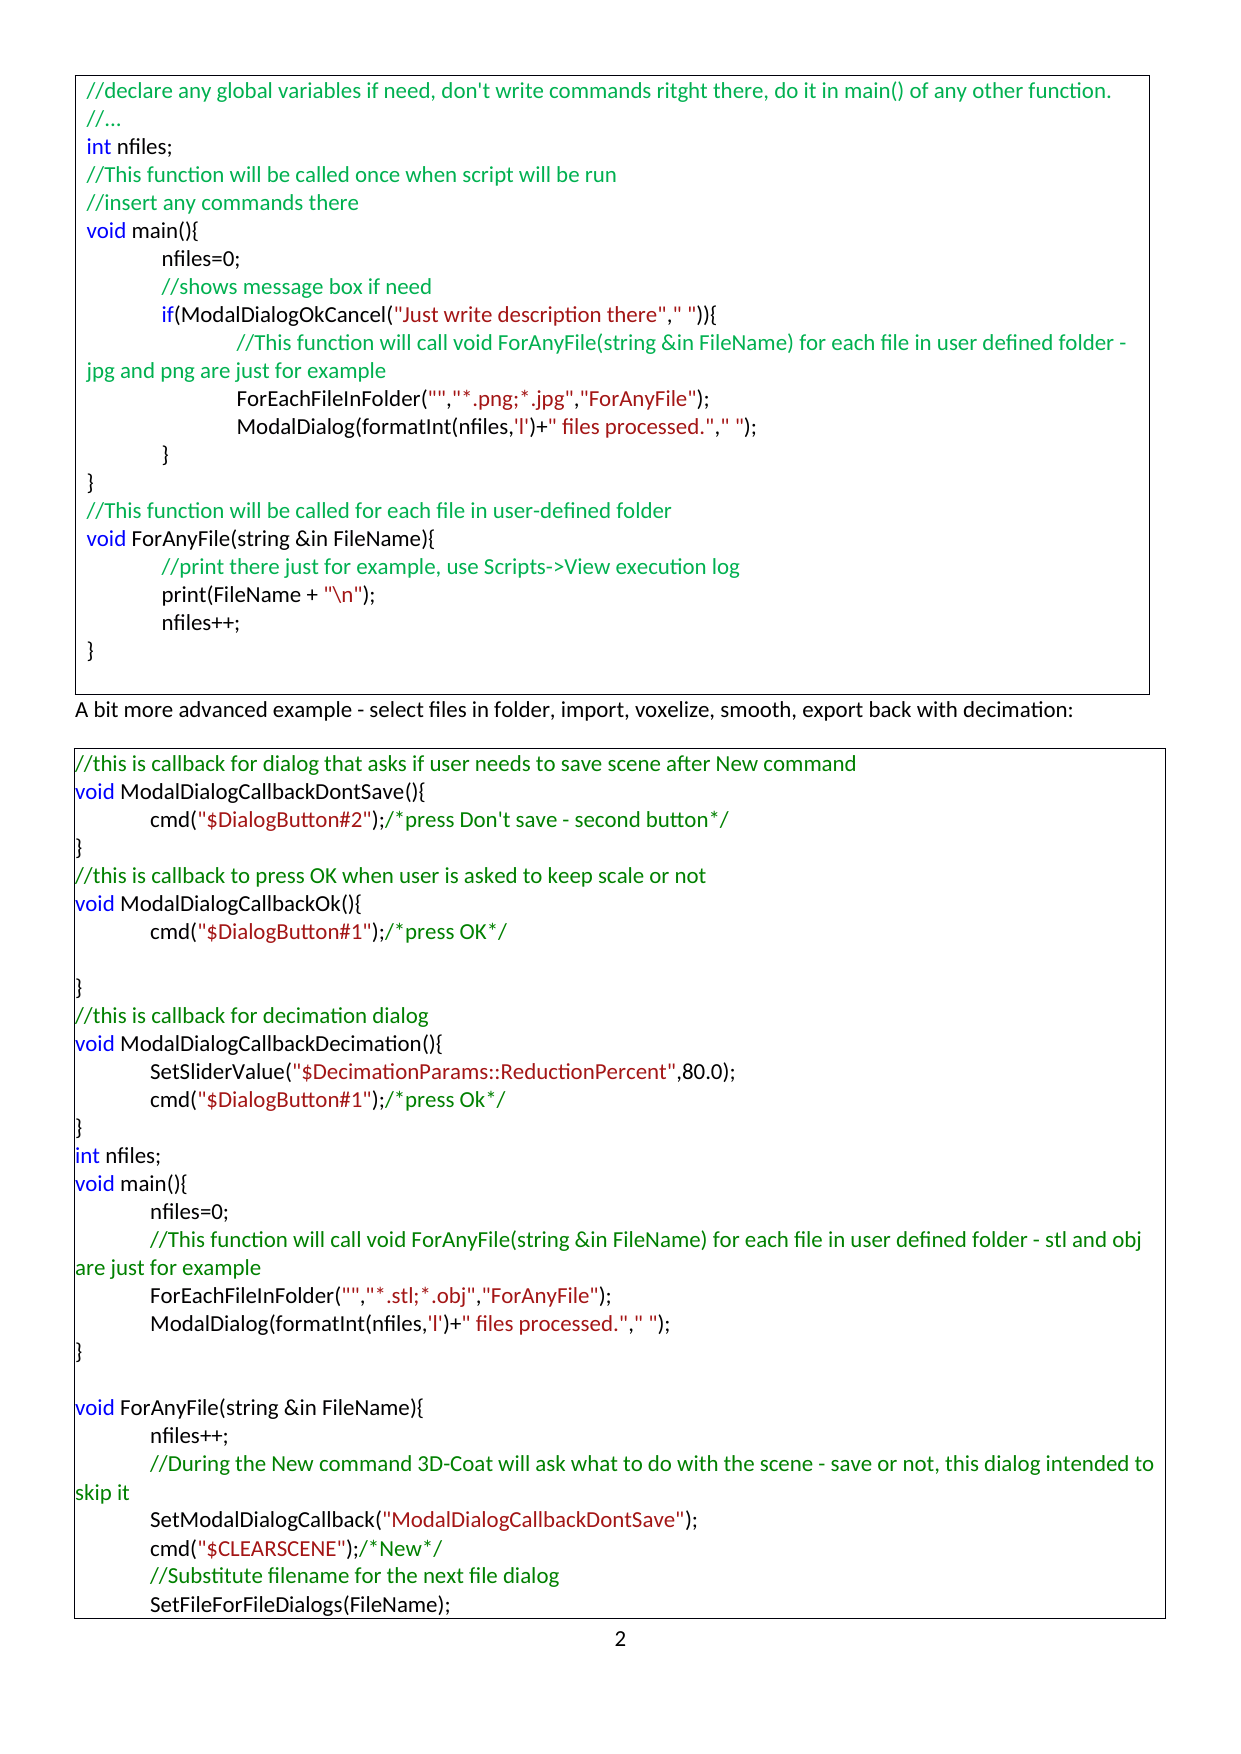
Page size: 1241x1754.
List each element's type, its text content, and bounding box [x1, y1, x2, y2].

text SetFileForFileDialogs(FileName); [75, 1589, 1165, 1618]
text SetSliderValue("$DecimationParams::ReductionPercent",80.0); [75, 1057, 1165, 1085]
text nfiles=0; [75, 1197, 1165, 1225]
text } [75, 1337, 1165, 1366]
text cmd("$DialogButton#2");/*press Don't save - second button*/ [75, 805, 1165, 833]
text ModalDialog(formatInt(nfiles,'l')+" files processed."," "); [75, 1309, 1165, 1337]
text void ModalDialogCallbackDecimation(){ [75, 1029, 1165, 1057]
text } [75, 833, 1165, 861]
text //Substitute filename for the next file dialog [75, 1562, 1165, 1589]
text void ModalDialogCallbackOk(){ [75, 889, 1165, 917]
text void ForAnyFile(string &in FileName){ [75, 1393, 1165, 1422]
text cmd("$DialogButton#1");/*press Ok*/ [75, 1085, 1165, 1113]
text ForEachFileInFolder("","*.stl;*.obj","ForAnyFile"); [75, 1281, 1165, 1309]
text int nfiles; [75, 1141, 1165, 1169]
text cmd("$DialogButton#1");/*press OK*/ [75, 917, 1165, 945]
text //this is callback for decimation dialog [75, 1001, 1165, 1029]
text //this is callback for dialog that asks if user needs to save scene after New command [75, 749, 1165, 777]
text //During the New command 3D-Coat will ask what to do with the scene - save or not, this dialog intended to skip it [75, 1449, 1165, 1506]
text void ModalDialogCallbackDontSave(){ [75, 777, 1165, 805]
text //This function will call void ForAnyFile(string &in FileName) for each file in user defined folder - stl and obj are just for example [75, 1225, 1165, 1281]
text A bit more advanced example - select files in folder, import, voxelize, smooth, export back with decimation: [75, 695, 1165, 723]
text //this is callback to press OK when user is asked to keep scale or not [75, 861, 1165, 889]
text } [75, 973, 1165, 1001]
table_header //declare any global variables if need, don't write commands ritght there, do it in main() of any other function. //... int nfiles; //This function will be called once when script will be run //insert any commands there void main(){ nfiles=0; //shows message box if need if(ModalDialogOkCancel("Just write description there"," ")){ //This function will call void ForAnyFile(string &in FileName) for each file in user defined folder - jpg and png are just for example ForEachFileInFolder("","*.png;*.jpg","ForAnyFile"); ModalDialog(formatInt(nfiles,'l')+" files processed."," "); } } //This function will be called for each file in user-defined folder void ForAnyFile(string &in FileName){ //print there just for example, use Scripts->View execution log print(FileName + "\n"); nfiles++; } [76, 76, 1149, 694]
text cmd("$CLEARSCENE");/*New*/ [75, 1534, 1165, 1562]
text SetModalDialogCallback("ModalDialogCallbackDontSave"); [75, 1506, 1165, 1534]
text void main(){ [75, 1169, 1165, 1197]
text } [75, 1113, 1165, 1141]
text nfiles++; [75, 1422, 1165, 1449]
